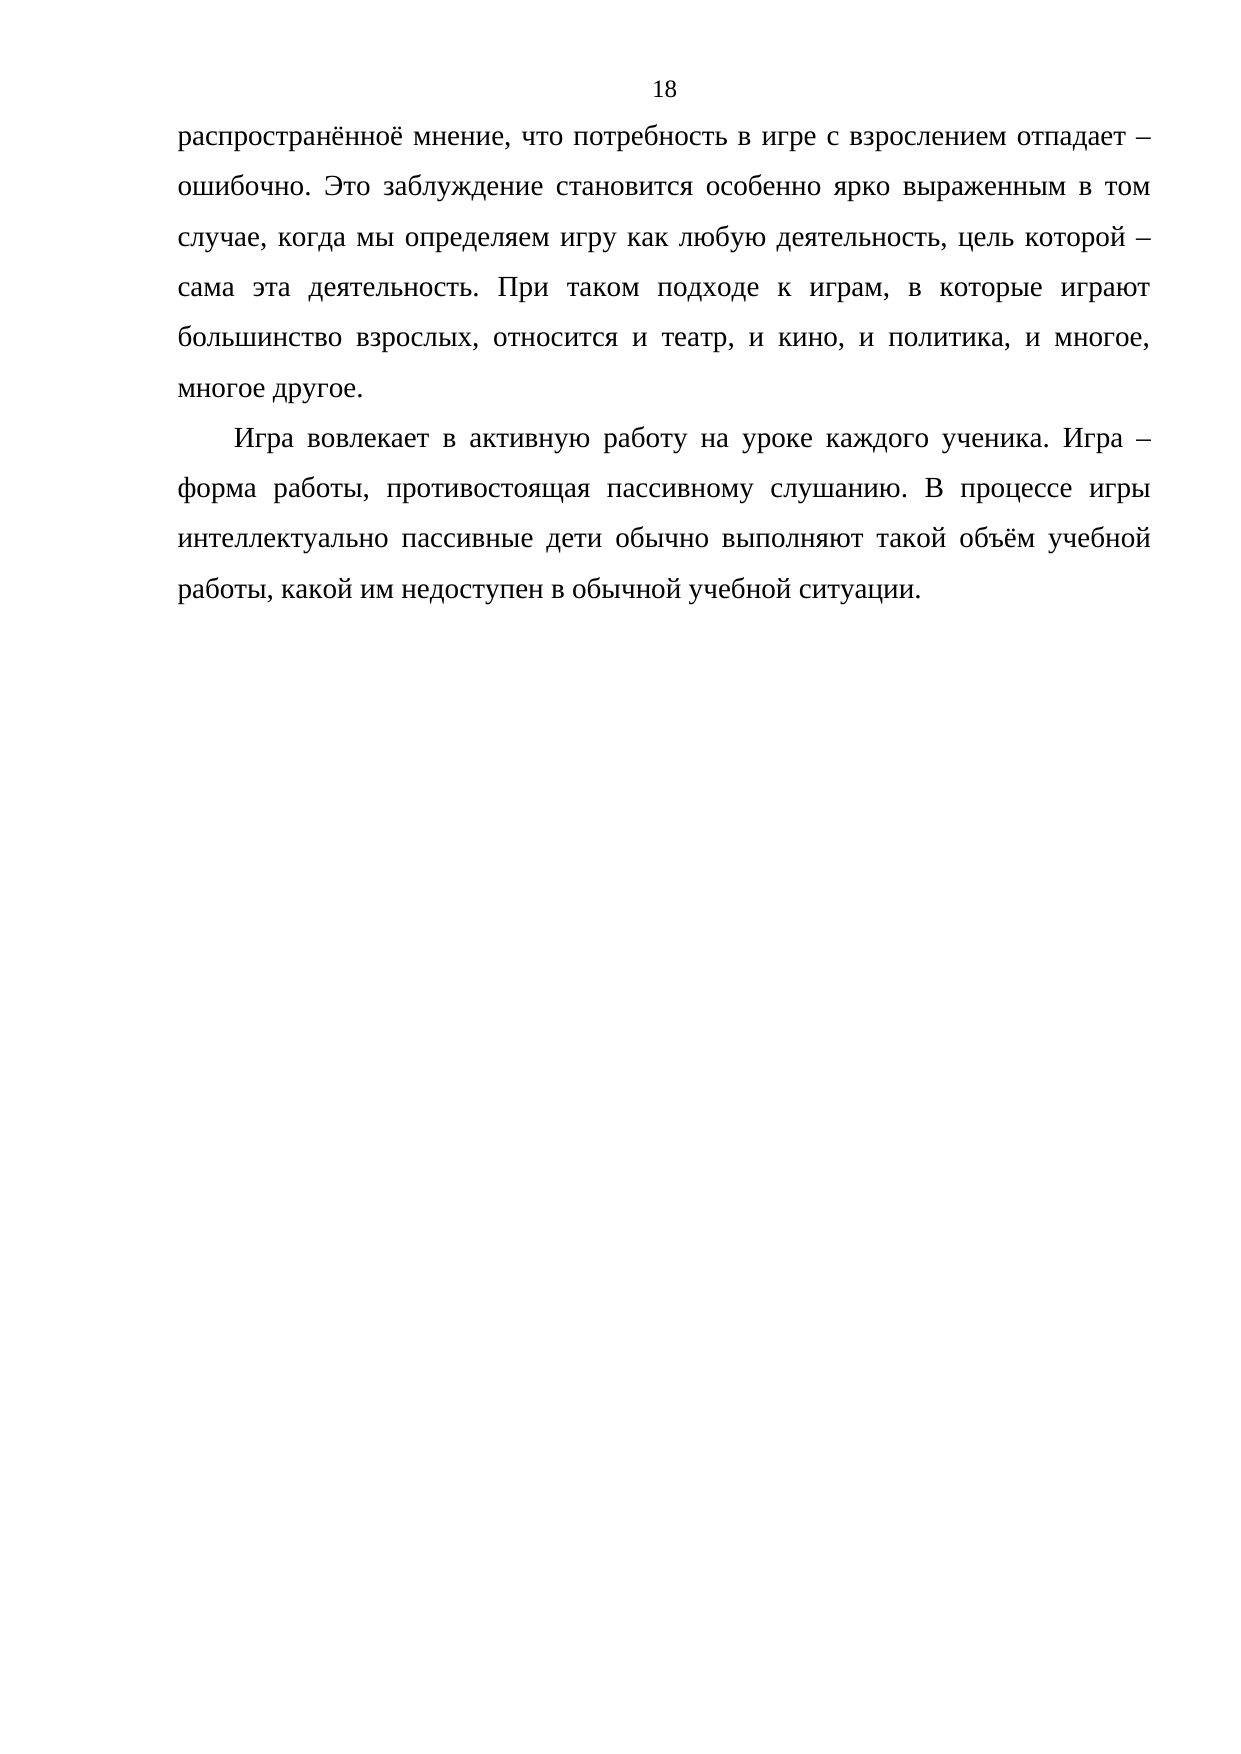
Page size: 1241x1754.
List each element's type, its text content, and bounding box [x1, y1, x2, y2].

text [177, 118, 1152, 403]
text Игра вовлекает в активную работу на уроке каждого ученика. Игра – форма работы, противостоящая пассивному слушанию. В процессе игры интеллектуально пассивные дети обычно выполняют такой объём учебной работы, какой им недоступен в обычной учебной ситуации. [177, 420, 1152, 604]
